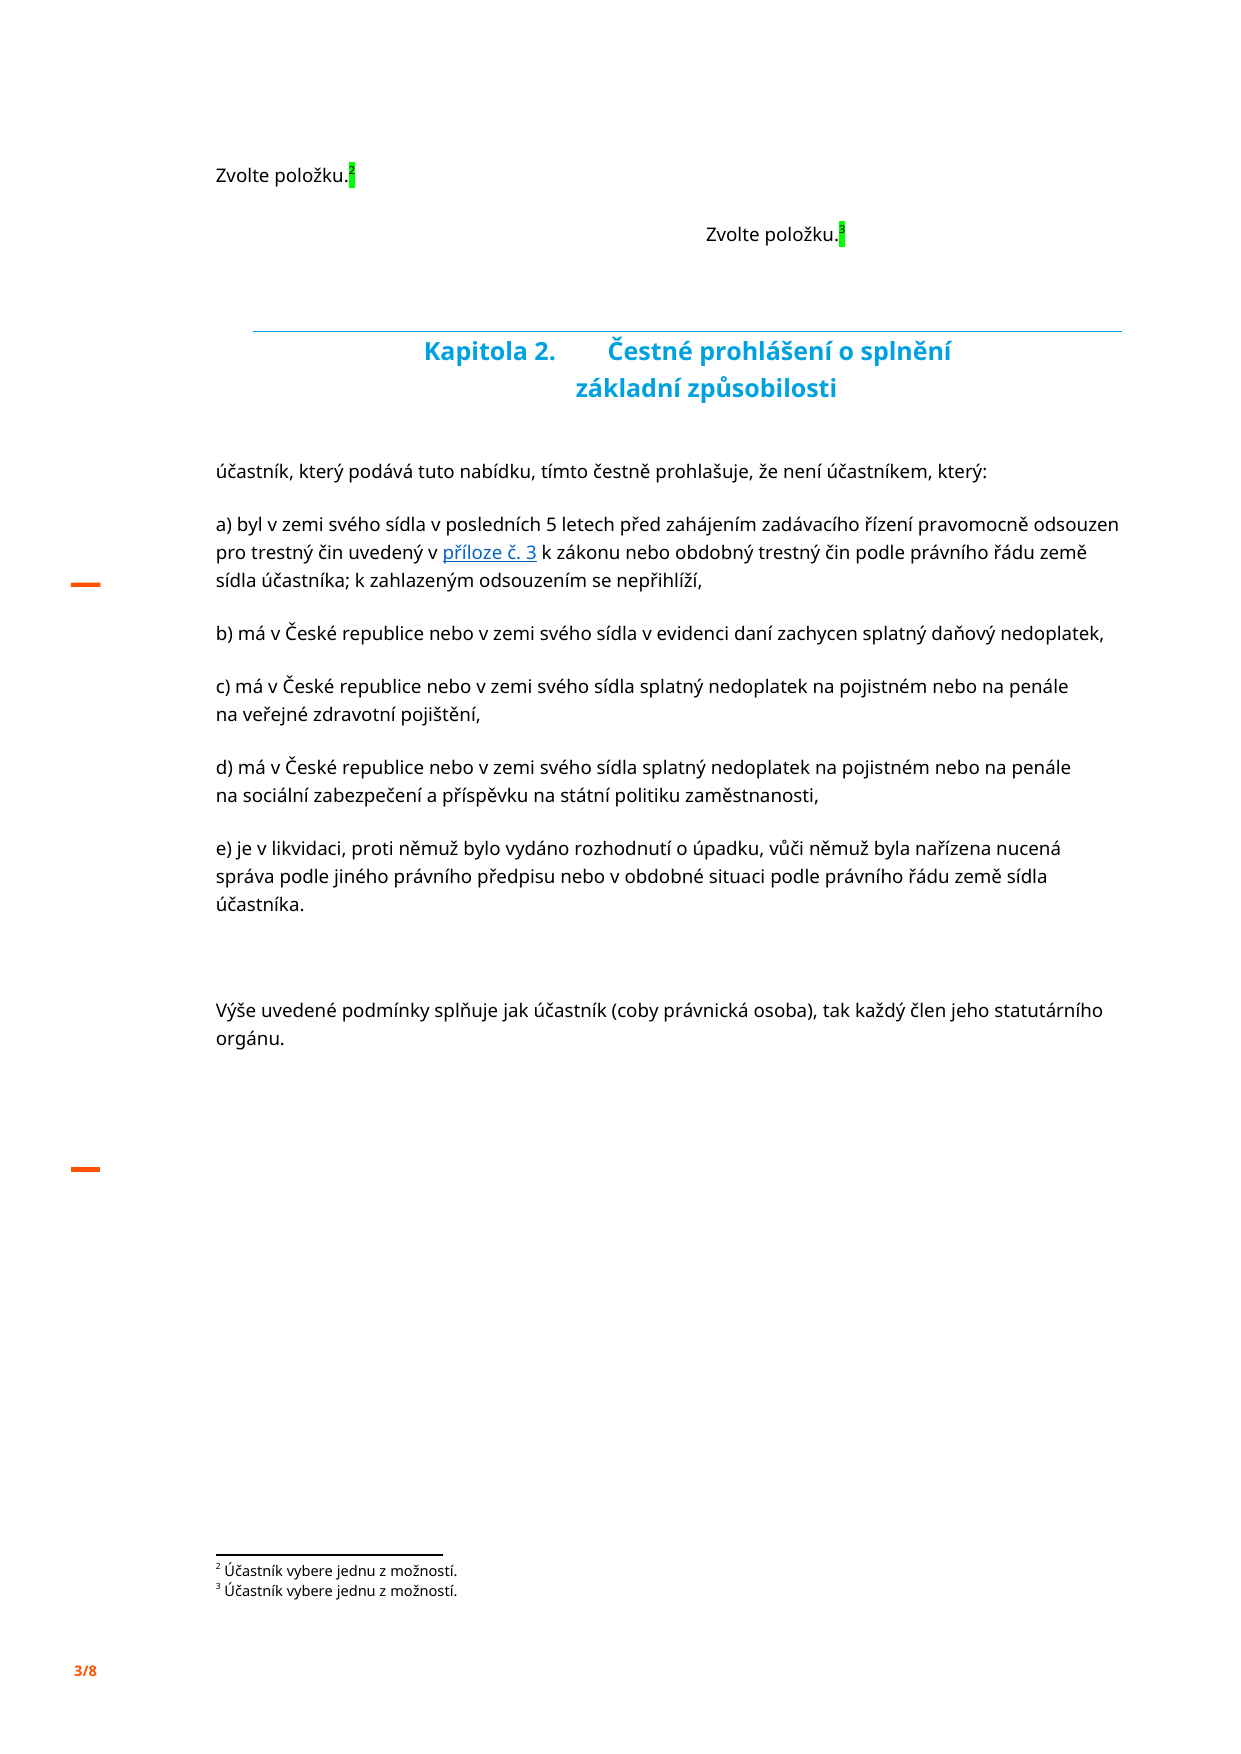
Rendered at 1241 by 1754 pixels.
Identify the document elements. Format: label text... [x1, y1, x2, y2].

subtitle Čestné prohlášení o splnění základní způsobilosti [253, 332, 1122, 405]
text Výše uvedené podmínky splňuje jak účastník (coby právnická osoba), tak každý člen jeho statutárního orgánu. [216, 997, 1122, 1051]
text a) byl v zemi svého sídla v posledních 5 letech před zahájením zadávacího řízení pravomocně odsouzen pro trestný čin uvedený v příloze č. 3 k zákonu nebo obdobný trestný čin podle právního řádu země sídla účastníka; k zahlazeným odsouzením se nepřihlíží, [216, 511, 1122, 593]
text e) je v likvidaci, proti němuž bylo vydáno rozhodnutí o úpadku, vůči němuž byla nařízena nucená správa podle jiného právního předpisu nebo v obdobné situaci podle právního řádu země sídla účastníka. [216, 835, 1122, 917]
text b) má v České republice nebo v zemi svého sídla v evidenci daní zachycen splatný daňový nedoplatek, [216, 620, 1122, 646]
text účastník, který podává tuto nabídku, tímto čestně prohlašuje, že není účastníkem, který: [216, 458, 1122, 484]
text d) má v České republice nebo v zemi svého sídla splatný nedoplatek na pojistném nebo na penále na sociální zabezpečení a příspěvku na státní politiku zaměstnanosti, [216, 754, 1122, 808]
text c) má v České republice nebo v zemi svého sídla splatný nedoplatek na pojistném nebo na penále na veřejné zdravotní pojištění, [216, 673, 1122, 727]
